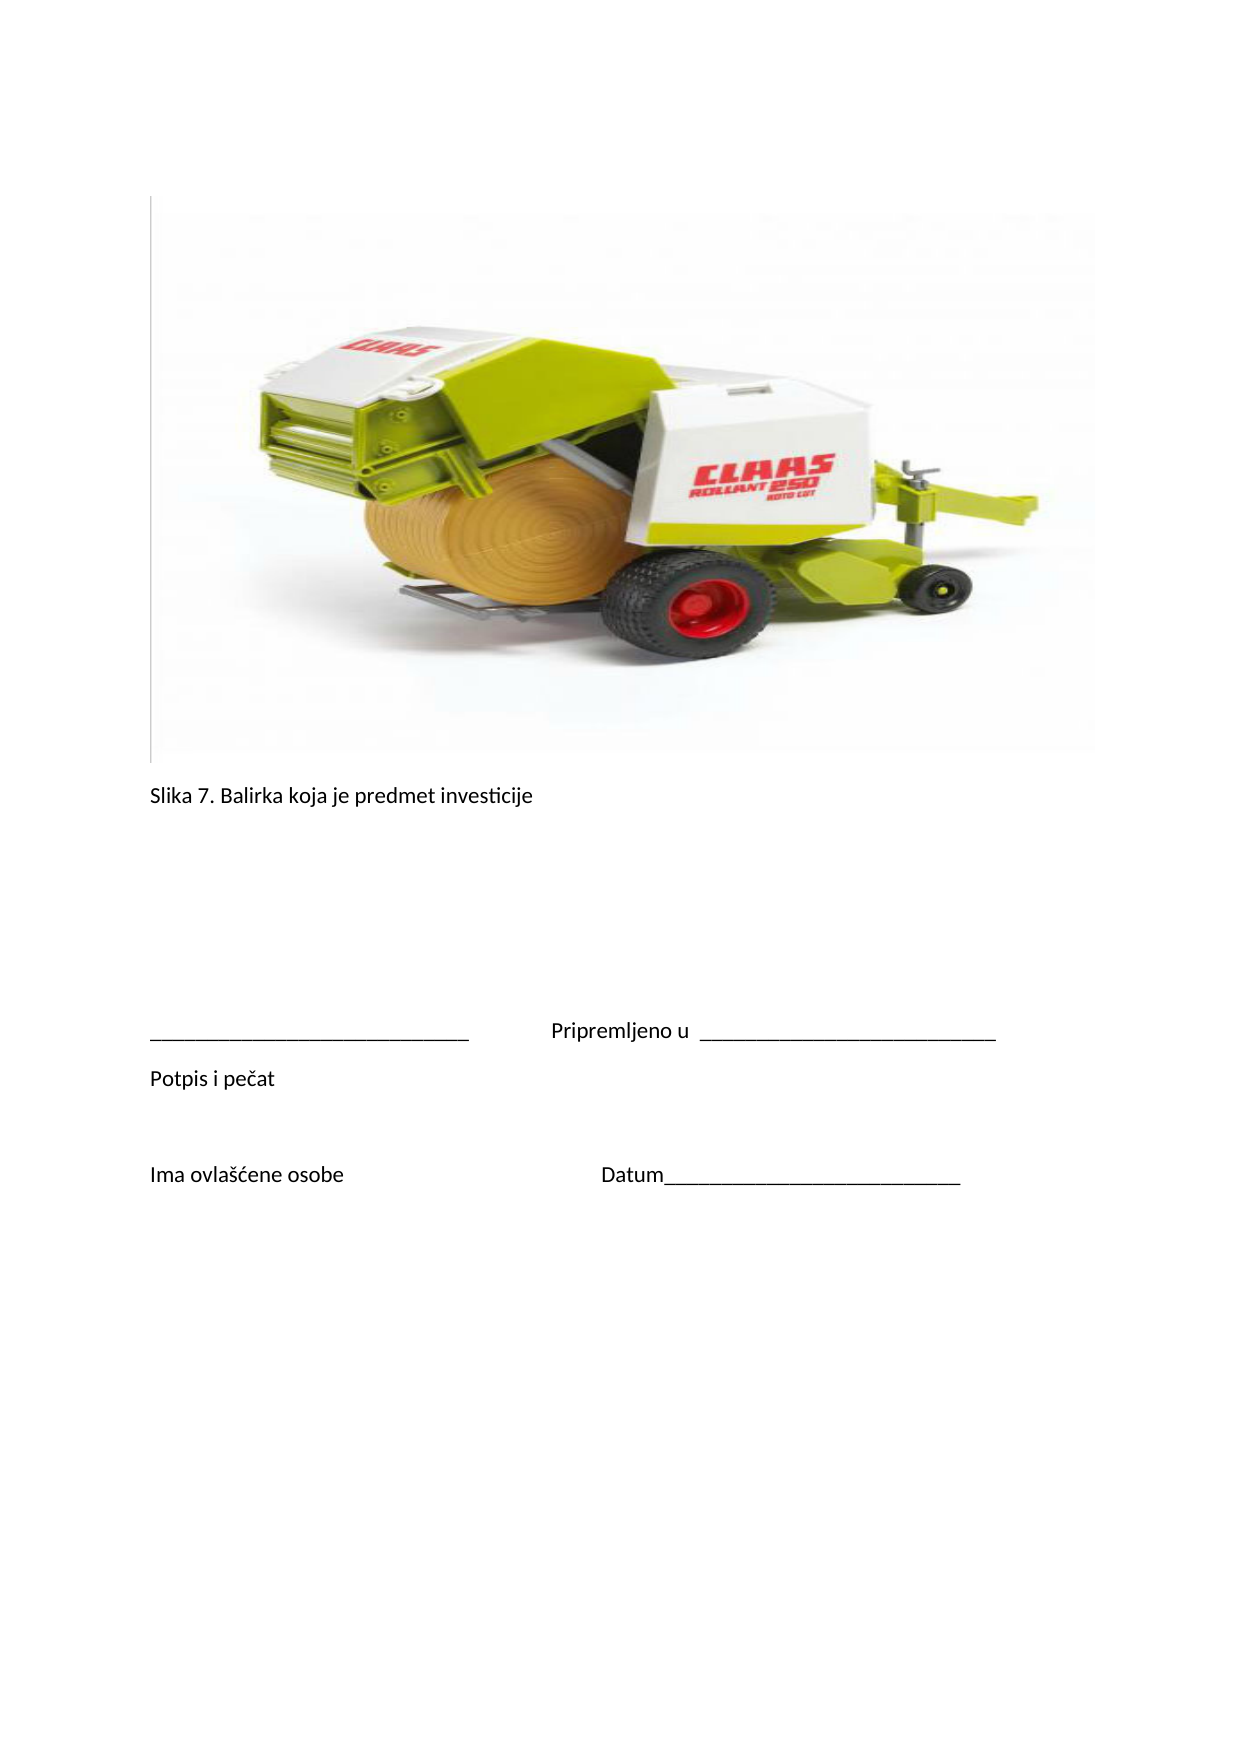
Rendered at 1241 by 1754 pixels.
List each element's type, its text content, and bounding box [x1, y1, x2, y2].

text Potpis i pečat [150, 1064, 1090, 1093]
text Ima ovlašćene osobe Datum__________________________ [150, 1160, 1090, 1188]
text Slika 7. Balirka koja je predmet investicije [150, 781, 1090, 809]
picture [150, 196, 1096, 763]
text ____________________________ Pripremljeno u __________________________ [150, 1016, 1090, 1044]
